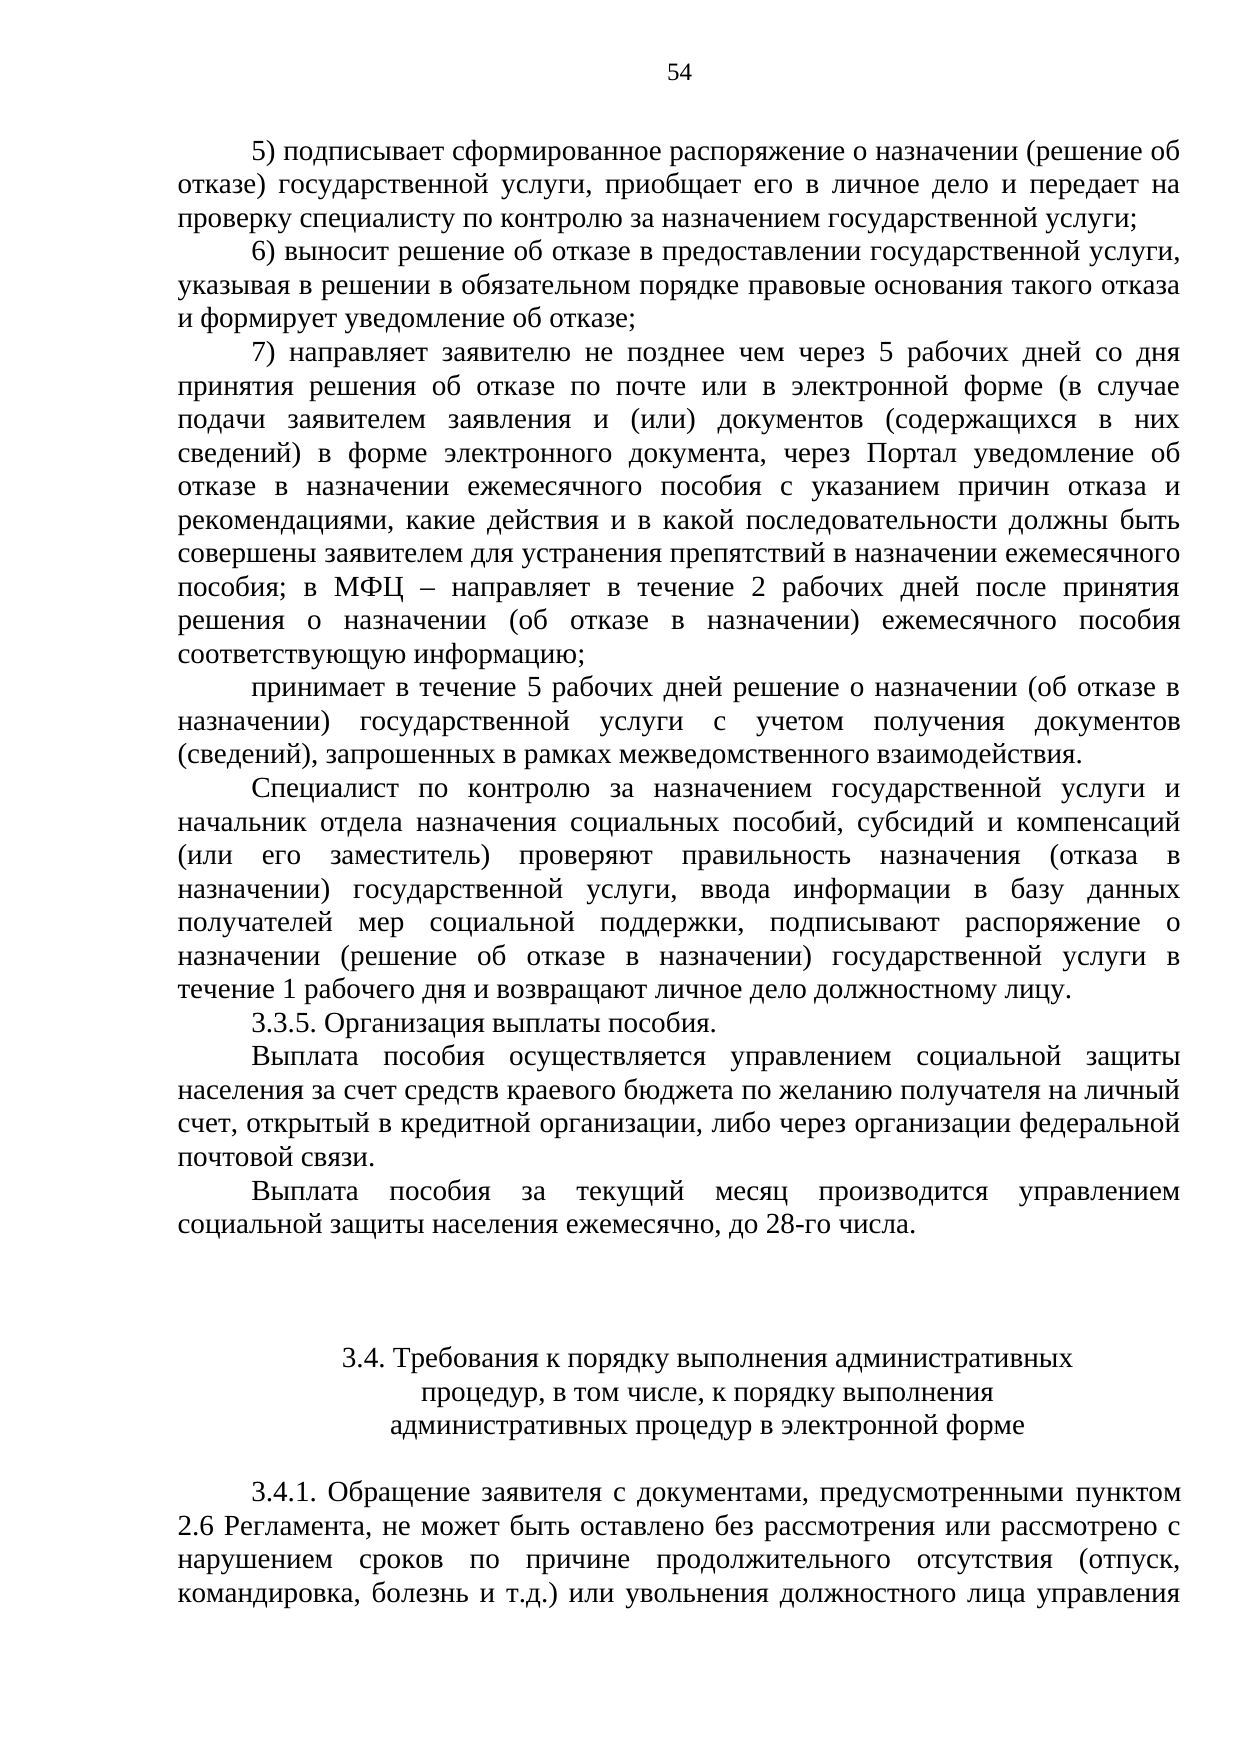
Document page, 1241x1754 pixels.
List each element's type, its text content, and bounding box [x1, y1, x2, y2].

text 3.4. Требования к порядку выполнения административных [177, 1340, 1181, 1374]
text принимает в течение 5 рабочих дней решение о назначении (об отказе в назначении) государственной услуги с учетом получения документов (сведений), запрошенных в рамках межведомственного взаимодействия. [177, 669, 1181, 770]
text 7) направляет заявителю не позднее чем через 5 рабочих дней со дня принятия решения об отказе по почте или в электронной форме (в случае подачи заявителем заявления и (или) документов (содержащихся в них сведений) в форме электронного документа, через Портал уведомление об отказе в назначении ежемесячного пособия с указанием причин отказа и рекомендациями, какие действия и в какой последовательности должны быть совершены заявителем для устранения препятствий в назначении ежемесячного пособия; в МФЦ – направляет в течение 2 рабочих дней после принятия решения о назначении (об отказе в назначении) ежемесячного пособия соответствующую информацию; [177, 334, 1181, 669]
text процедур, в том числе, к порядку выполнения [177, 1374, 1181, 1407]
text 3.3.5. Организация выплаты пособия. [177, 1005, 1181, 1038]
text 6) выносит решение об отказе в предоставлении государственной услуги, указывая в решении в обязательном порядке правовые основания такого отказа и формирует уведомление об отказе; [177, 233, 1181, 334]
text административных процедур в электронной форме [177, 1407, 1181, 1441]
text Выплата пособия за текущий месяц производится управлением социальной защиты населения ежемесячно, до 28-го числа. [177, 1173, 1181, 1240]
text Выплата пособия осуществляется управлением социальной защиты населения за счет средств краевого бюджета по желанию получателя на личный счет, открытый в кредитной организации, либо через организации федеральной почтовой связи. [177, 1038, 1181, 1173]
text 5) подписывает сформированное распоряжение о назначении (решение об отказе) государственной услуги, приобщает его в личное дело и передает на проверку специалисту по контролю за назначением государственной услуги; [177, 133, 1181, 233]
text Специалист по контролю за назначением государственной услуги и начальник отдела назначения социальных пособий, субсидий и компенсаций (или его заместитель) проверяют правильность назначения (отказа в назначении) государственной услуги, ввода информации в базу данных получателей мер социальной поддержки, подписывают распоряжение о назначении (решение об отказе в назначении) государственной услуги в течение 1 рабочего дня и возвращают личное дело должностному лицу. [177, 770, 1181, 1005]
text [177, 1474, 1181, 1609]
